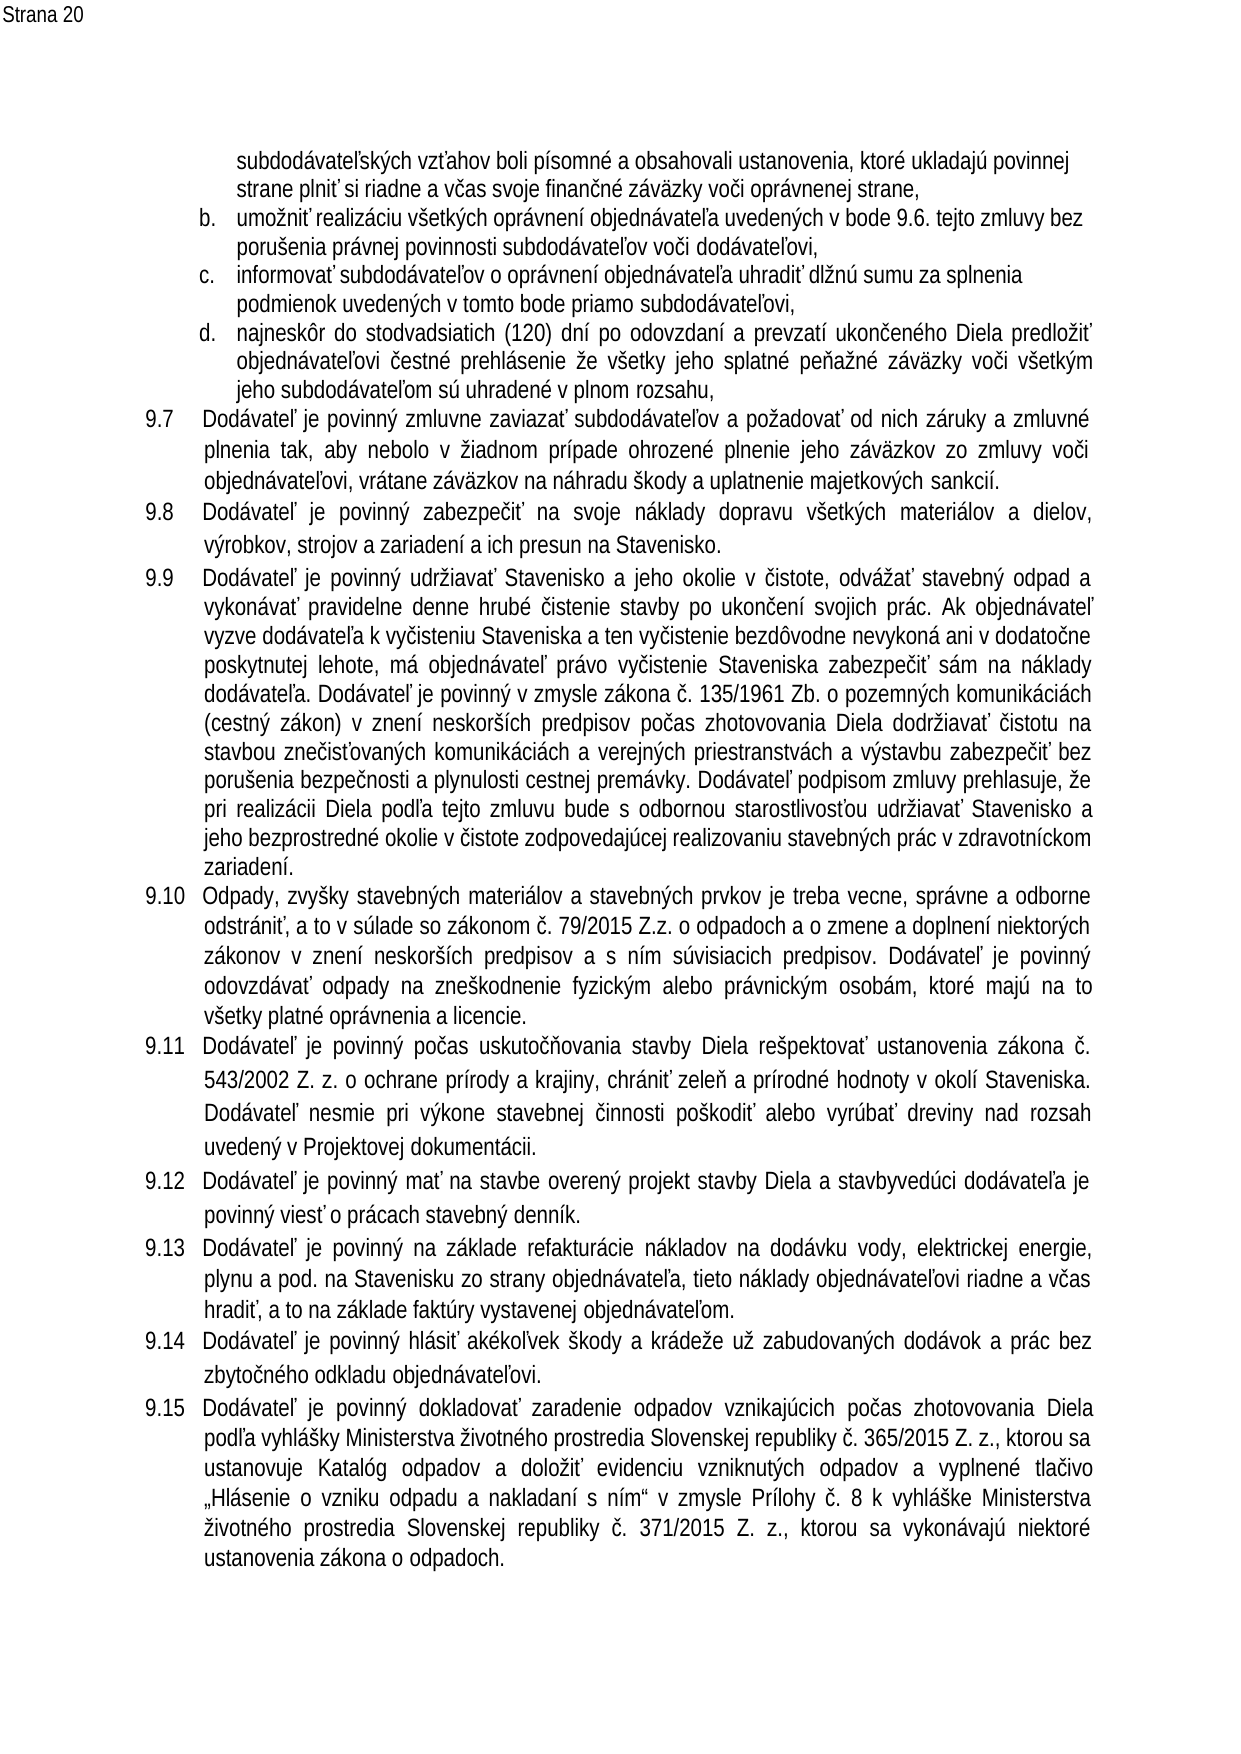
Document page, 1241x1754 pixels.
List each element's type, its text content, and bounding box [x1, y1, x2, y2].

list Dodávateľ je povinný počas uskutočňovania stavby Diela rešpektovať ustanovenia zákona č. 543/2002 Z. z. o ochrane prírody a krajiny, chrániť zeleň a prírodné hodnoty v okolí Staveniska. Dodávateľ nesmie pri výkone stavebnej činnosti poškodiť alebo vyrúbať dreviny nad rozsah uvedený v Projektovej dokumentácii. [145, 1031, 1093, 1161]
text subdodávateľských vzťahov boli písomné a obsahovali ustanovenia, ktoré ukladajú povinnej strane plniť si riadne a včas svoje finančné záväzky voči oprávnenej strane, [236, 146, 1117, 203]
list umožniť realizáciu všetkých oprávnení objednávateľa uvedených v bode 9.6. tejto zmluvy bez porušenia právnej povinnosti subdodávateľov voči dodávateľovi, [199, 203, 1085, 260]
list najneskôr do stodvadsiatich (120) dní po odovzdaní a prevzatí ukončeného Diela predložiť objednávateľovi čestné prehlásenie že všetky jeho splatné peňažné záväzky voči všetkým jeho subdodávateľom sú uhradené v plnom rozsahu, [199, 318, 1093, 404]
list Dodávateľ je povinný mať na stavbe overený projekt stavby Diela a stavbyvedúci dodávateľa je povinný viesť o prácach stavebný denník. [145, 1166, 1091, 1228]
list Odpady, zvyšky stavebných materiálov a stavebných prvkov je treba vecne, správne a odborne odstrániť, a to v súlade so zákonom č. 79/2015 Z.z. o odpadoch a o zmene a doplnení niektorých zákonov v znení neskorších predpisov a s ním súvisiacich predpisov. Dodávateľ je povinný odovzdávať odpady na zneškodnenie fyzickým alebo právnickým osobám, ktoré majú na to všetky platné oprávnenia a licencie. [145, 881, 1093, 1029]
list informovať subdodávateľov o oprávnení objednávateľa uhradiť dlžnú sumu za splnenia podmienok uvedených v tomto bode priamo subdodávateľovi, [199, 260, 1024, 318]
list Dodávateľ je povinný zmluvne zaviazať subdodávateľov a požadovať od nich záruky a zmluvné plnenia tak, aby nebolo v žiadnom prípade ohrozené plnenie jeho záväzkov zo zmluvy voči objednávateľovi, vrátane záväzkov na náhradu škody a uplatnenie majetkových sankcií. [145, 404, 1091, 494]
list Dodávateľ je povinný zabezpečiť na svoje náklady dopravu všetkých materiálov a dielov, výrobkov, strojov a zariadení a ich presun na Stavenisko. [145, 497, 1093, 559]
list Dodávateľ je povinný dokladovať zaradenie odpadov vznikajúcich počas zhotovovania Diela podľa vyhlášky Ministerstva životného prostredia Slovenskej republiky č. 365/2015 Z. z., ktorou sa ustanovuje Katalóg odpadov a doložiť evidenciu vzniknutých odpadov a vyplnené tlačivo „Hlásenie o vzniku odpadu a nakladaní s ním“ v zmysle Prílohy č. 8 k vyhláške Ministerstva životného prostredia Slovenskej republiky č. 371/2015 Z. z., ktorou sa vykonávajú niektoré ustanovenia zákona o odpadoch. [145, 1393, 1093, 1572]
list Dodávateľ je povinný hlásiť akékoľvek škody a krádeže už zabudovaných dodávok a prác bez zbytočného odkladu objednávateľovi. [145, 1326, 1093, 1388]
list Dodávateľ je povinný na základe refakturácie nákladov na dodávku vody, elektrickej energie, plynu a pod. na Stavenisku zo strany objednávateľa, tieto náklady objednávateľovi riadne a včas hradiť, a to na základe faktúry vystavenej objednávateľom. [145, 1233, 1093, 1324]
list Dodávateľ je povinný udržiavať Stavenisko a jeho okolie v čistote, odvážať stavebný odpad a vykonávať pravidelne denne hrubé čistenie stavby po ukončení svojich prác. Ak objednávateľ vyzve dodávateľa k vyčisteniu Staveniska a ten vyčistenie bezdôvodne nevykoná ani v dodatočne poskytnutej lehote, má objednávateľ právo vyčistenie Staveniska zabezpečiť sám na náklady dodávateľa. Dodávateľ je povinný v zmysle zákona č. 135/1961 Zb. o pozemných komunikáciách (cestný zákon) v znení neskorších predpisov počas zhotovovania Diela dodržiavať čistotu na stavbou znečisťovaných komunikáciách a verejných priestranstvách a výstavbu zabezpečiť bez porušenia bezpečnosti a plynulosti cestnej premávky. Dodávateľ podpisom zmluvy prehlasuje, že pri realizácii Diela podľa tejto zmluvu bude s odbornou starostlivosťou udržiavať Stavenisko a jeho bezprostredné okolie v čistote zodpovedajúcej realizovaniu stavebných prác v zdravotníckom zariadení. [145, 563, 1093, 881]
